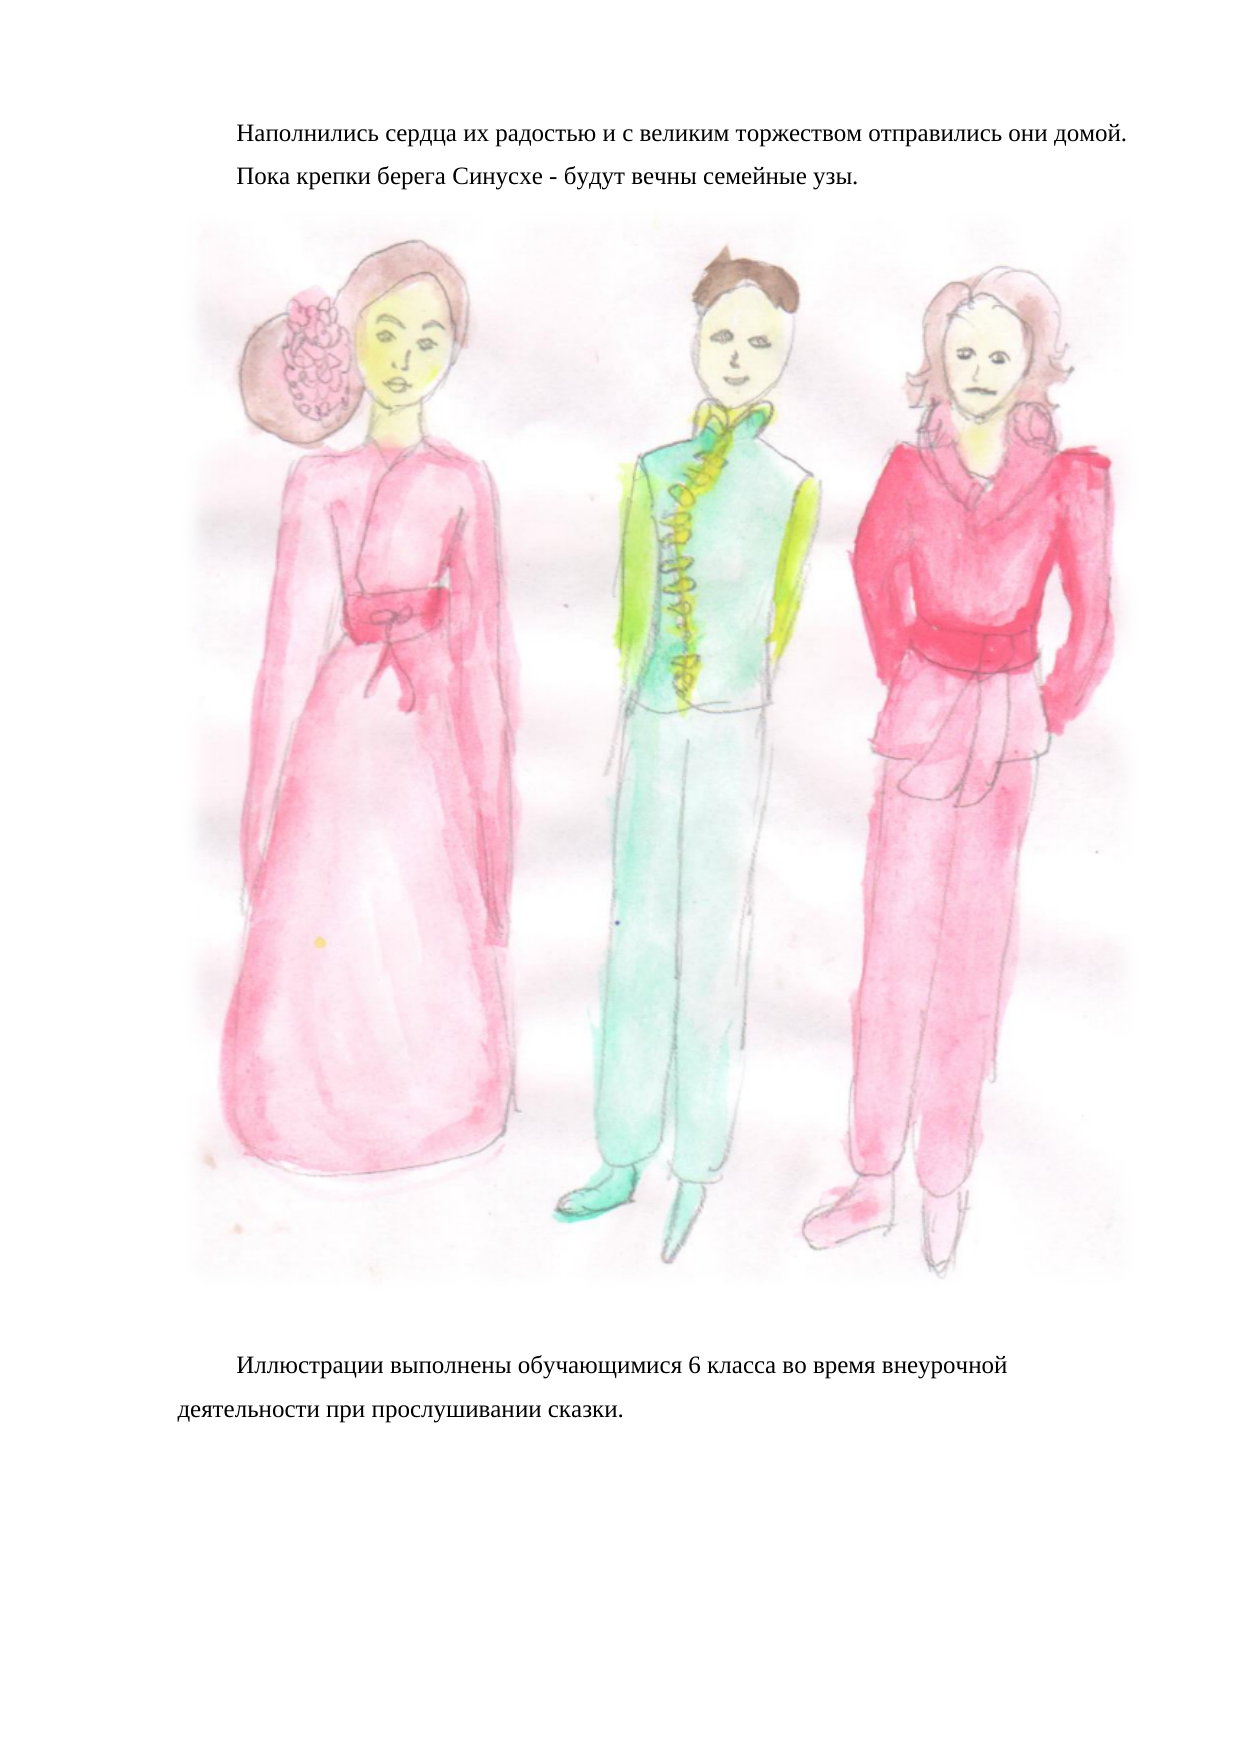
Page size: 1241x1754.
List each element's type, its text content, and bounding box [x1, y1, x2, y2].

text Наполнились сердца их радостью и с великим торжеством отправились они домой. [177, 118, 1152, 147]
picture [208, 232, 1114, 1267]
text Иллюстрации выполнены обучающимися 6 класса во время внеурочной деятельности при прослушивании сказки. [177, 1351, 1152, 1422]
text Пока крепки берега Синусхе - будут вечны семейные узы. [177, 161, 1152, 190]
